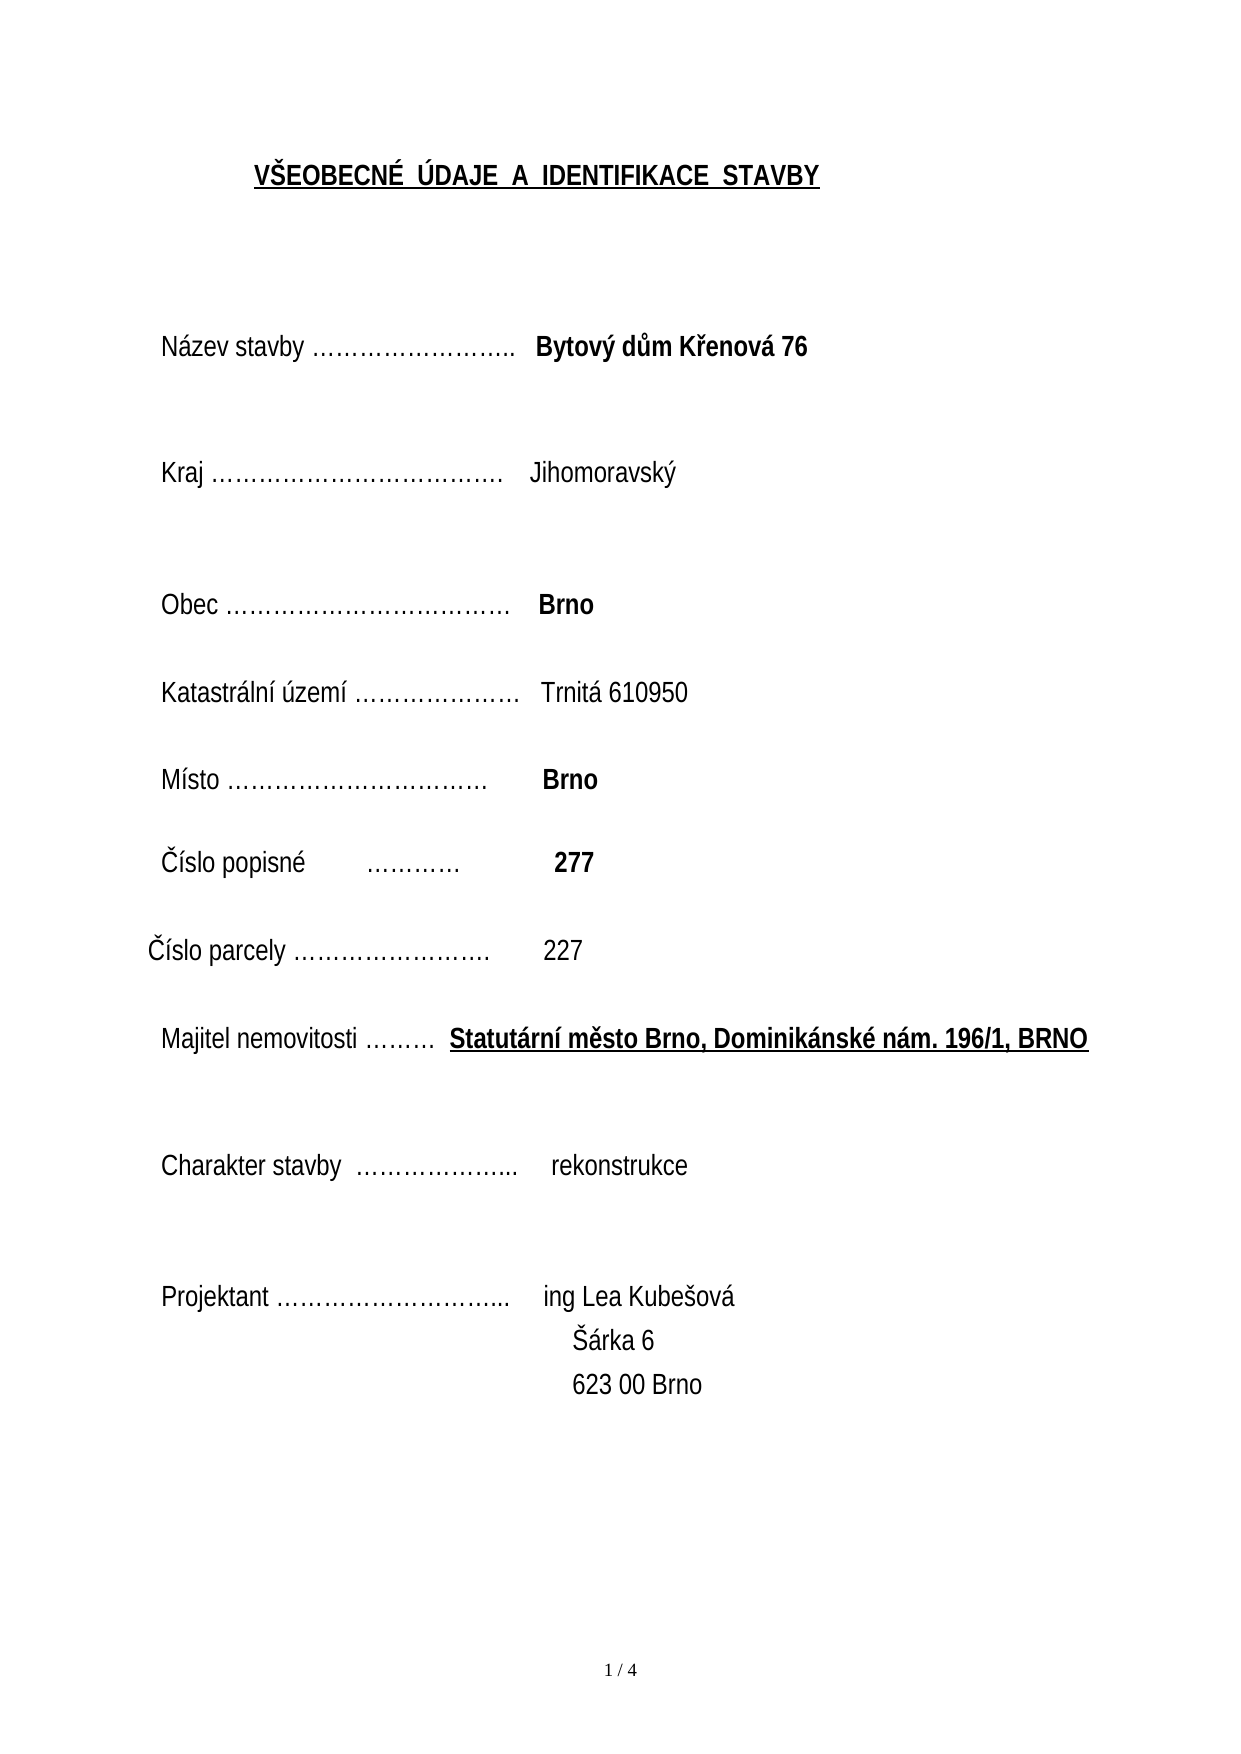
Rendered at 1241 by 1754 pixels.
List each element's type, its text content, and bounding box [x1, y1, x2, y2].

text VŠEOBECNÉ ÚDAJE A IDENTIFIKACE STAVBY [148, 158, 1093, 191]
text Projektant ………………………... ing Lea Kubešová [148, 1279, 1093, 1313]
text Číslo popisné ………… 277 [148, 846, 1093, 879]
text Katastrální území ………………… Trnitá 610950 [148, 675, 1093, 708]
text Šárka 6 [148, 1323, 1093, 1357]
text Charakter stavby ………………... rekonstrukce [148, 1148, 1093, 1181]
text Majitel nemovitosti ……… Statutární město Brno, Dominikánské nám. 196/1, BRNO [148, 1021, 1093, 1054]
text Místo …………………………… Brno [148, 762, 1093, 796]
text 623 00 Brno [148, 1367, 1093, 1401]
text Číslo parcely ……………………. 227 [148, 933, 1093, 967]
text Obec ……………………………… Brno [148, 587, 1093, 621]
text Název stavby …………………….. Bytový dům Křenová 76 [148, 329, 1093, 362]
text Kraj ………………………………. Jihomoravský [148, 456, 1093, 489]
